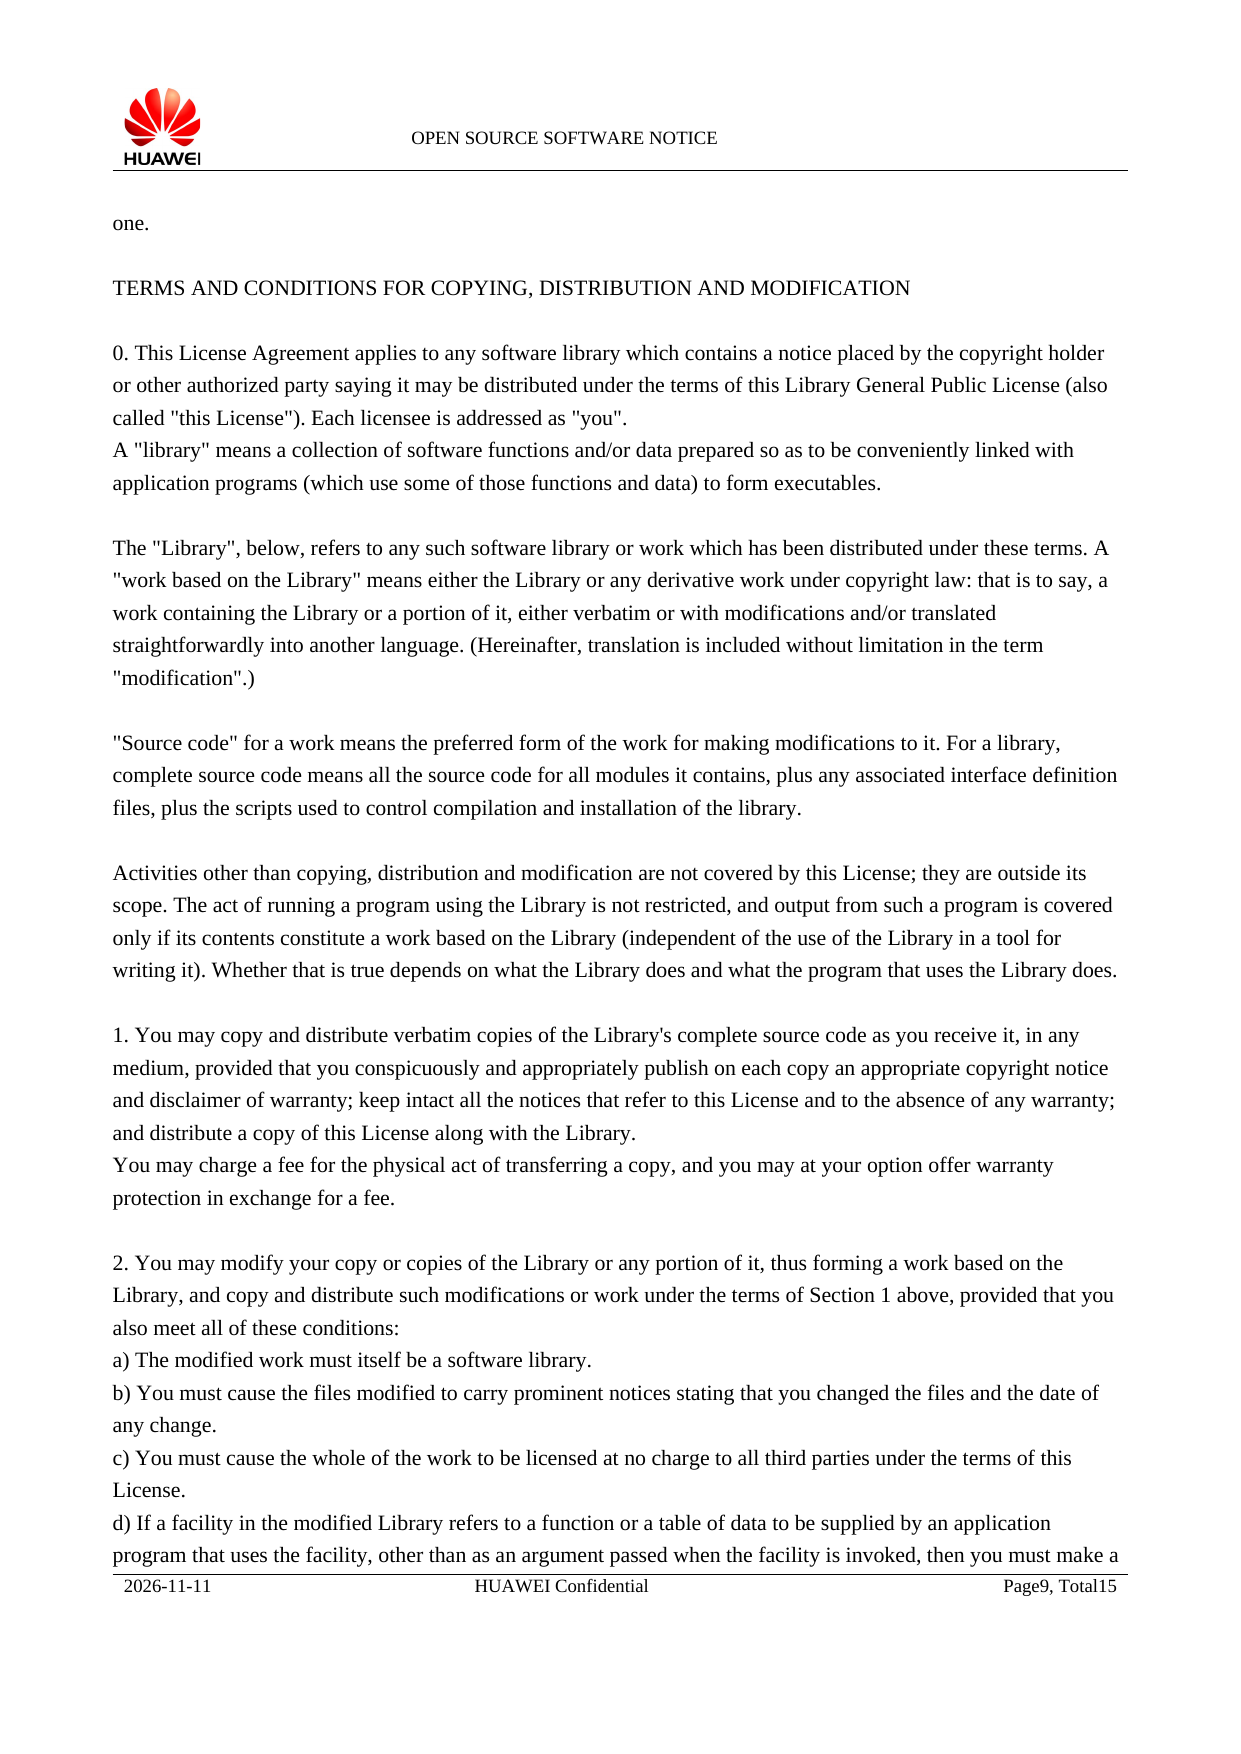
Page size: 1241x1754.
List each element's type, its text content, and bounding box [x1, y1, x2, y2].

picture [124, 88, 201, 165]
